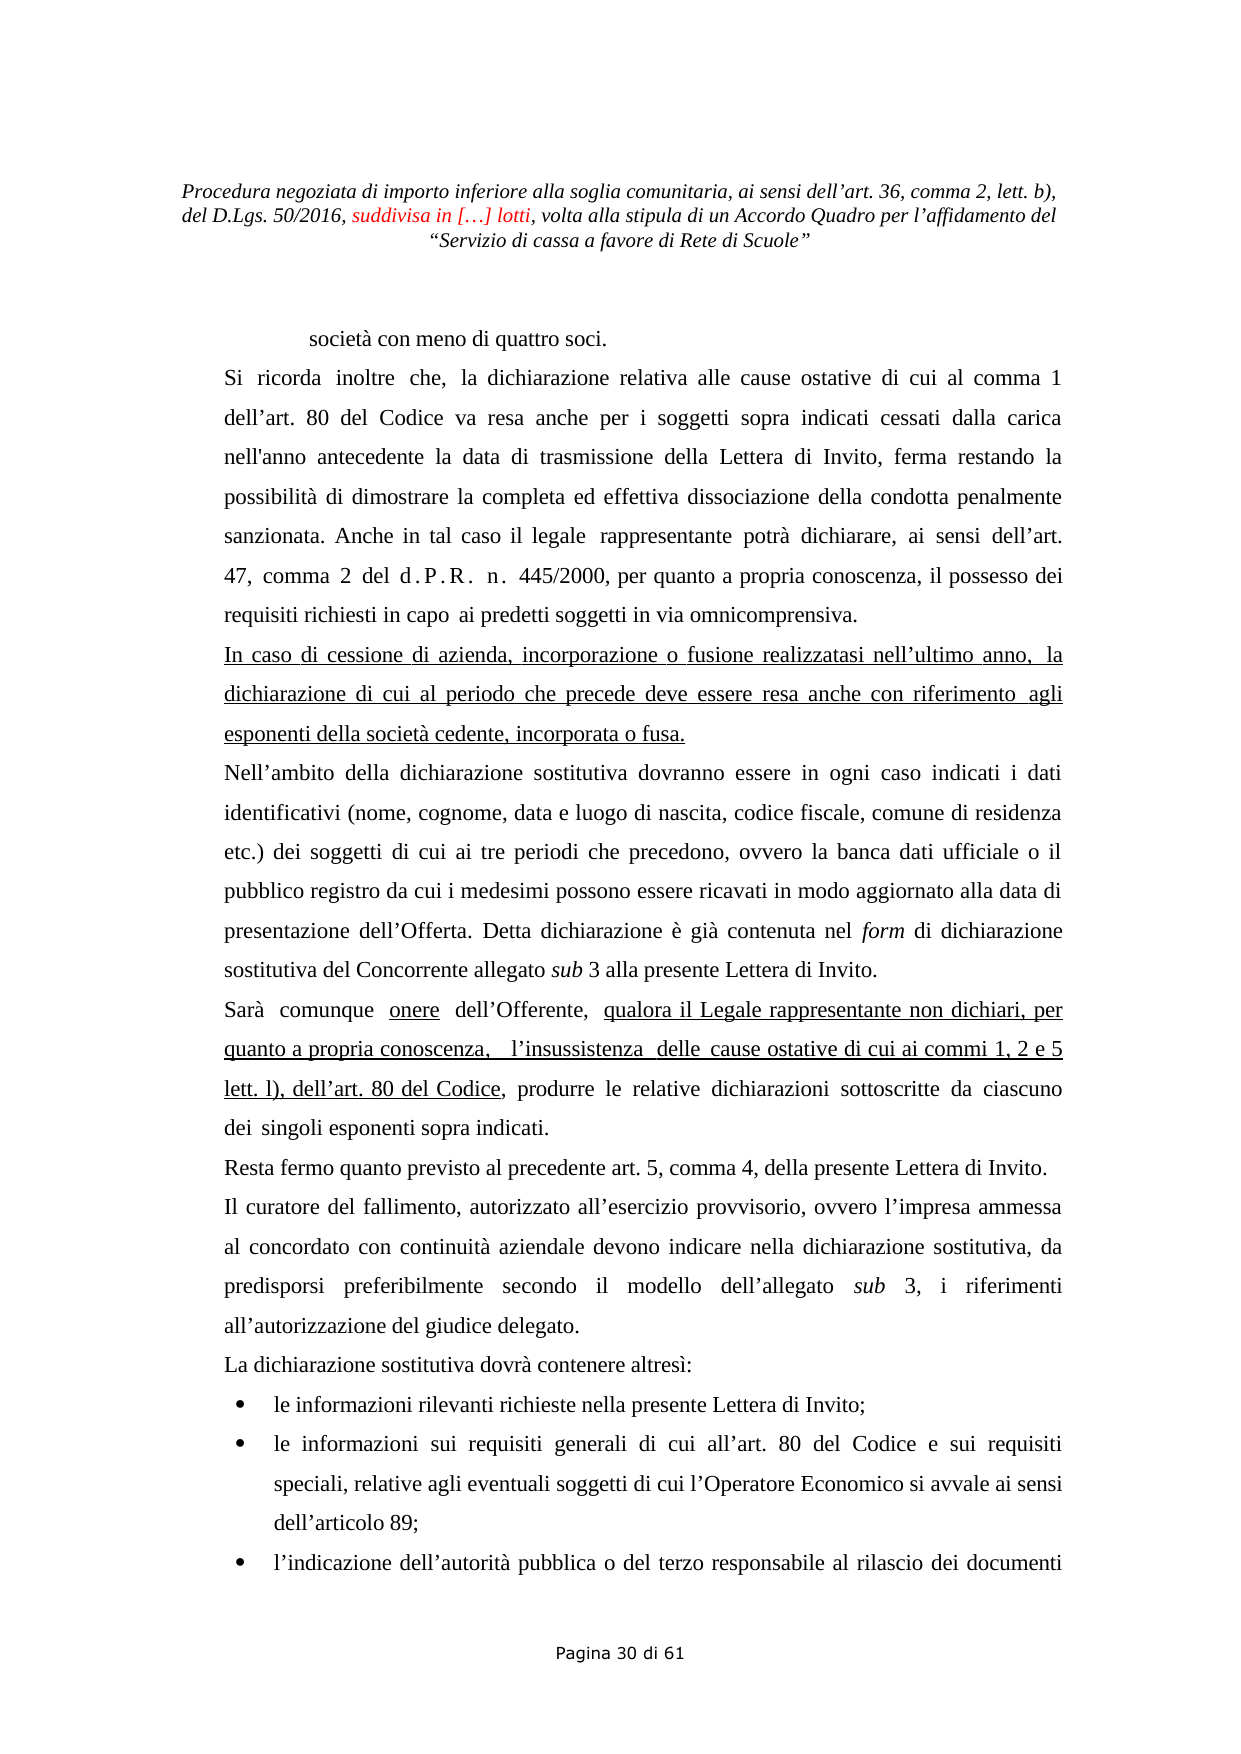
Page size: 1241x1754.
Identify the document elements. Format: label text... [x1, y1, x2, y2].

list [272, 325, 1063, 351]
list le informazioni sui requisiti generali di cui all’art. 80 del Codice e sui requisiti speciali, relative agli eventuali soggetti di cui l’Operatore Economico si avvale ai sensi dell’articolo 89; [236, 1430, 1063, 1536]
text La dichiarazione sostitutiva dovrà contenere altresì: [224, 1351, 1063, 1378]
text In caso di cessione di azienda, incorporazione o fusione realizzatasi nell’ultimo anno, la dichiarazione di cui al periodo che precede deve essere resa anche con riferimento agli esponenti della società cedente, incorporata o fusa. [224, 665, 1063, 703]
text Il curatore del fallimento, autorizzato all’esercizio provvisorio, ovvero l’impresa ammessa al concordato con continuità aziendale devono indicare nella dichiarazione sostitutiva, da predisporsi preferibilmente secondo il modello dell’allegato sub 3, i riferimenti all’autorizzazione del giudice delegato. [224, 1193, 1063, 1338]
text Resta fermo quanto previsto al precedente art. 5, comma 4, della presente Lettera di Invito. [224, 1154, 1063, 1180]
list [236, 1549, 1063, 1575]
text In caso di cessione di azienda, incorporazione o fusione realizzatasi nell’ultimo anno, la dichiarazione di cui al periodo che precede deve essere resa anche con riferimento agli esponenti della società cedente, incorporata o fusa. [224, 704, 1063, 746]
text Sarà comunque onere dell’Offerente, qualora il Legale rappresentante non dichiari, per quanto a propria conoscenza, l’insussistenza delle cause ostative di cui ai commi 1, 2 e 5 lett. l), dell’art. 80 del Codice, produrre le relative dichiarazioni sottoscritte da ciascuno dei singoli esponenti sopra indicati. [187, 996, 1063, 1141]
text In caso di cessione di azienda, incorporazione o fusione realizzatasi nell’ultimo anno, la dichiarazione di cui al periodo che precede deve essere resa anche con riferimento agli esponenti della società cedente, incorporata o fusa. [224, 641, 1063, 664]
text Nell’ambito della dichiarazione sostitutiva dovranno essere in ogni caso indicati i dati identificativi (nome, cognome, data e luogo di nascita, codice fiscale, comune di residenza etc.) dei soggetti di cui ai tre periodi che precedono, ovvero la banca dati ufficiale o il pubblico registro da cui i medesimi possono essere ricavati in modo aggiornato alla data di presentazione dell’Offerta. Detta dichiarazione è già contenuta nel form di dichiarazione sostitutiva del Concorrente allegato sub 3 alla presente Lettera di Invito. [187, 759, 1063, 983]
list le informazioni rilevanti richieste nella presente Lettera di Invito; [236, 1391, 1063, 1417]
text Si ricorda inoltre che, la dichiarazione relativa alle cause ostative di cui al comma 1 dell’art. 80 del Codice va resa anche per i soggetti sopra indicati cessati dalla carica nell'anno antecedente la data di trasmissione della Lettera di Invito, ferma restando la possibilità di dimostrare la completa ed effettiva dissociazione della condotta penalmente sanzionata. Anche in tal caso il legale rappresentante potrà dichiarare, ai sensi dell’art. 47, comma 2 del d.P.R. n. 445/2000, per quanto a propria conoscenza, il possesso dei requisiti richiesti in capo ai predetti soggetti in via omnicomprensiva. [224, 364, 1063, 628]
